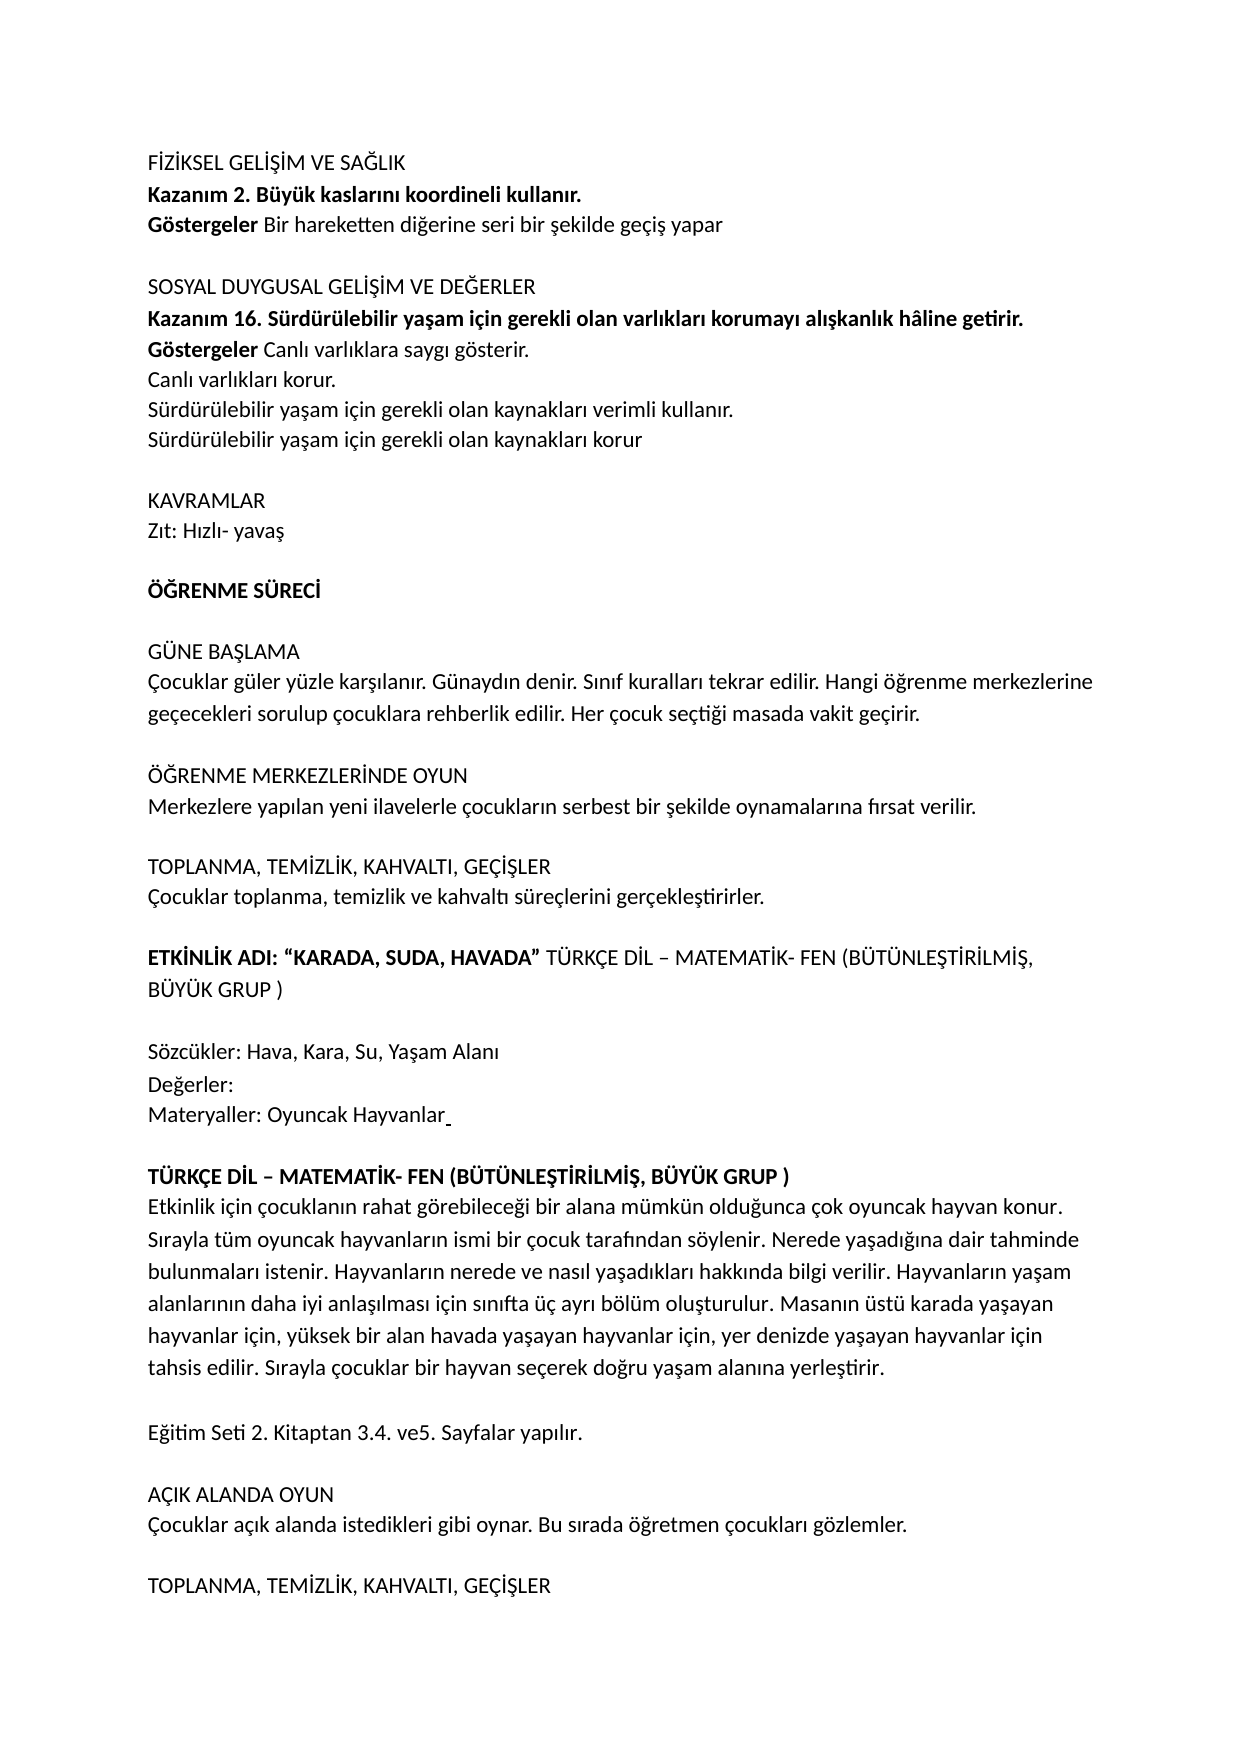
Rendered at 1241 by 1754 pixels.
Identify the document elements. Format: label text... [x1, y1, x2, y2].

text Sözcükler: Hava, Kara, Su, Yaşam Alanı [148, 1037, 1093, 1066]
text Göstergeler Bir hareketten diğerine seri bir şekilde geçiş yapar [148, 210, 1093, 238]
text Değerler: [148, 1070, 1093, 1098]
text ÖĞRENME SÜRECİ [148, 576, 1093, 604]
text Materyaller: Oyuncak Hayvanlar [148, 1100, 1093, 1128]
text TOPLANMA, TEMİZLİK, KAHVALTI, GEÇİŞLER [148, 852, 1093, 880]
text FİZİKSEL GELİŞİM VE SAĞLIK [148, 148, 1093, 176]
text Çocuklar toplanma, temizlik ve kahvaltı süreçlerini gerçekleştirirler. [148, 882, 1093, 911]
text Sürdürülebilir yaşam için gerekli olan kaynakları korur [148, 425, 1093, 453]
text Canlı varlıkları korur. [148, 365, 1093, 393]
text Çocuklar güler yüzle karşılanır. Günaydın denir. Sınıf kuralları tekrar edilir. Hangi öğrenme merkezlerine geçecekleri sorulup çocuklara rehberlik edilir. Her çocuk seçtiği masada vakit geçirir. [148, 667, 1095, 727]
text AÇIK ALANDA OYUN [148, 1480, 1093, 1508]
text ETKİNLİK ADI: “KARADA, SUDA, HAVADA” TÜRKÇE DİL – MATEMATİK- FEN (BÜTÜNLEŞTİRİLMİŞ, BÜYÜK GRUP ) [148, 943, 1093, 1003]
text SOSYAL DUYGUSAL GELİŞİM VE DEĞERLER [148, 272, 1093, 300]
text ÖĞRENME MERKEZLERİNDE OYUN [148, 762, 1093, 790]
text TÜRKÇE DİL – MATEMATİK- FEN (BÜTÜNLEŞTİRİLMİŞ, BÜYÜK GRUP ) [148, 1162, 1093, 1190]
text TOPLANMA, TEMİZLİK, KAHVALTI, GEÇİŞLER [148, 1571, 1093, 1599]
text Eğitim Seti 2. Kitaptan 3.4. ve5. Sayfalar yapılır. [148, 1418, 1093, 1446]
text Kazanım 16. Sürdürülebilir yaşam için gerekli olan varlıkları korumayı alışkanlık hâline getirir. [148, 304, 1093, 333]
text Merkezlere yapılan yeni ilavelerle çocukların serbest bir şekilde oynamalarına fırsat verilir. [148, 792, 1093, 820]
text Göstergeler Canlı varlıklara saygı gösterir. [148, 335, 1093, 363]
text GÜNE BAŞLAMA [148, 637, 1093, 665]
text Zıt: Hızlı- yavaş [148, 516, 1093, 544]
text Etkinlik için çocuklanın rahat görebileceği bir alana mümkün olduğunca çok oyuncak hayvan konur. Sırayla tüm oyuncak hayvanların ismi bir çocuk tarafından söylenir. Nerede yaşadığına dair tahminde bulunmaları istenir. Hayvanların nerede ve nasıl yaşadıkları hakkında bilgi verilir. Hayvanların yaşam alanlarının daha iyi anlaşılması için sınıfta üç ayrı bölüm oluşturulur. Masanın üstü karada yaşayan hayvanlar için, yüksek bir alan havada yaşayan hayvanlar için, yer denizde yaşayan hayvanlar için tahsis edilir. Sırayla çocuklar bir hayvan seçerek doğru yaşam alanına yerleştirir. [148, 1192, 1093, 1381]
text Kazanım 2. Büyük kaslarını koordineli kullanır. [148, 180, 1093, 208]
text KAVRAMLAR [148, 486, 1093, 514]
text Sürdürülebilir yaşam için gerekli olan kaynakları verimli kullanır. [148, 395, 1093, 423]
text Çocuklar açık alanda istedikleri gibi oynar. Bu sırada öğretmen çocukları gözlemler. [148, 1510, 1093, 1538]
